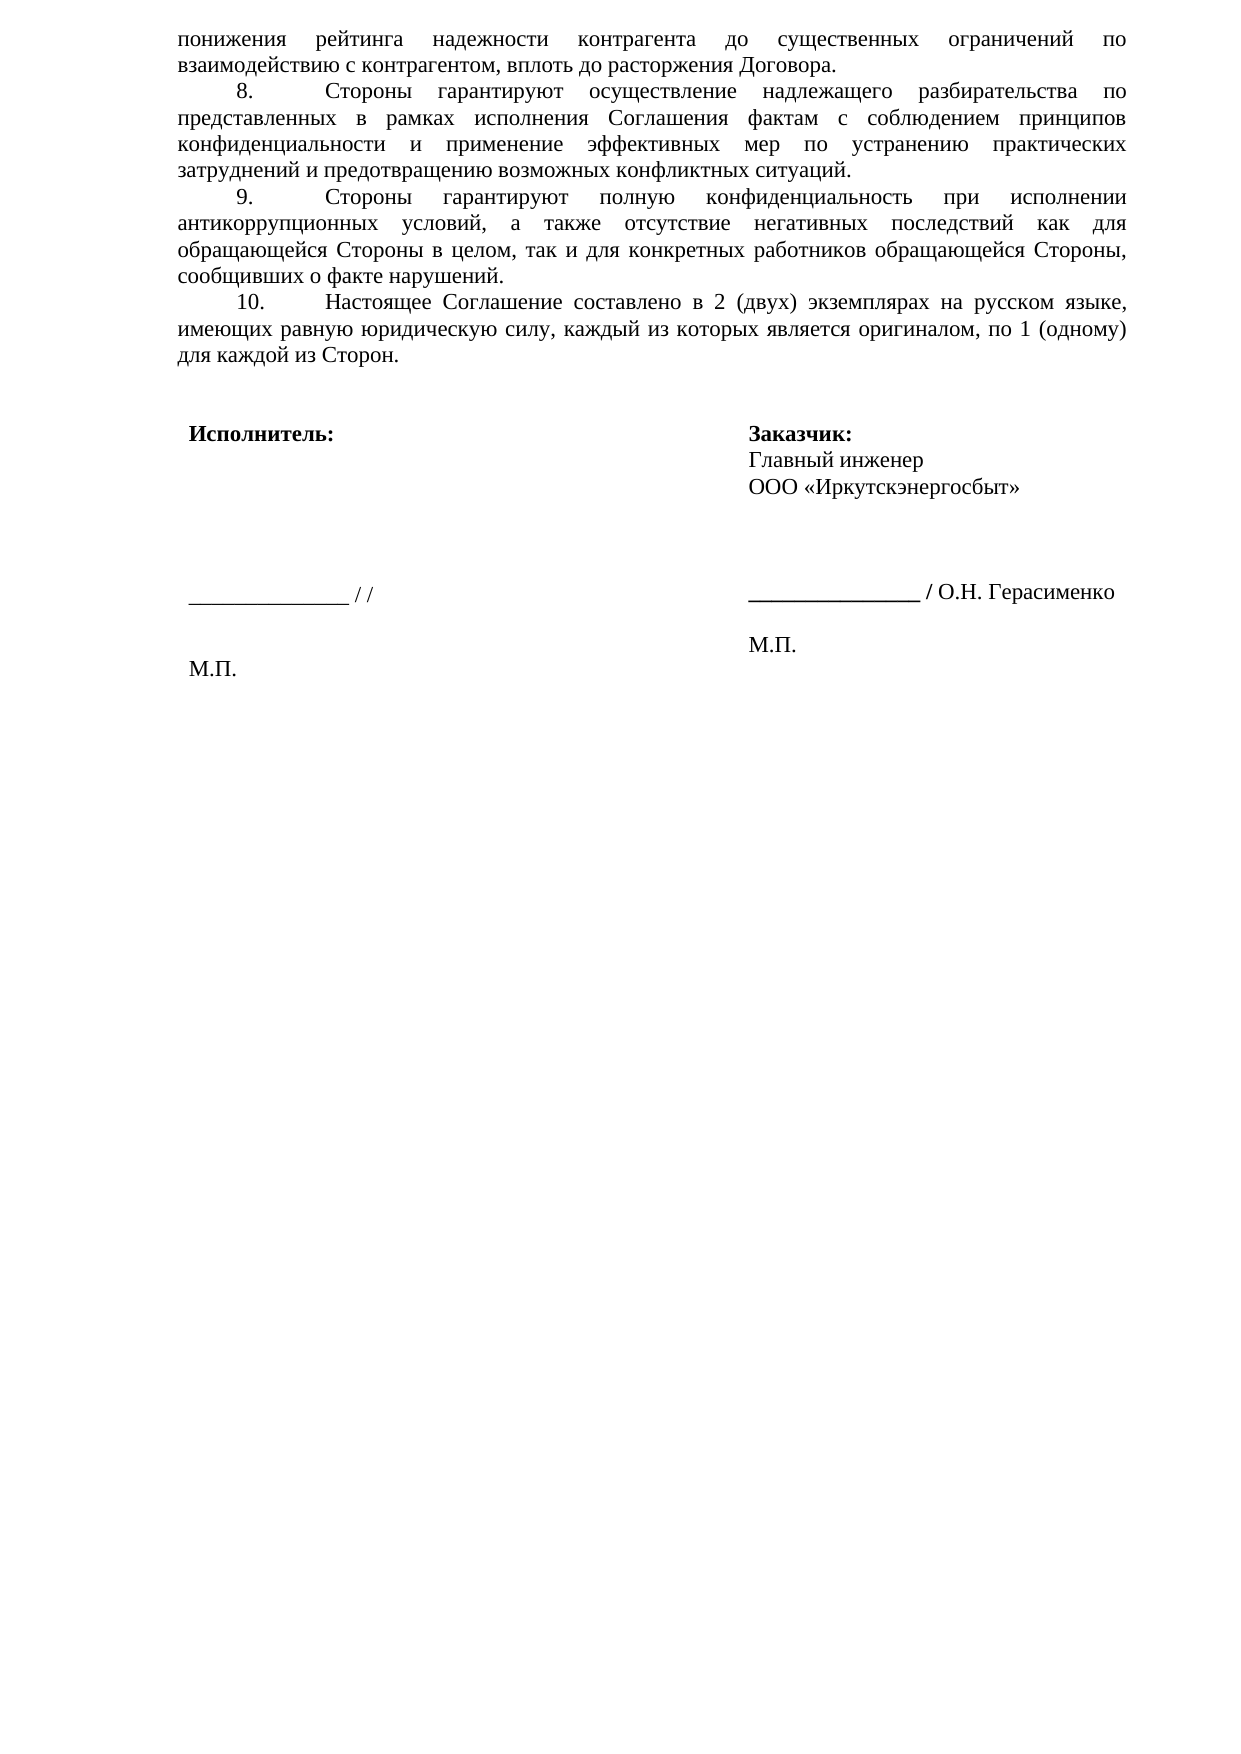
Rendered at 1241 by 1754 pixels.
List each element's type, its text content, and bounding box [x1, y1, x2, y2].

table_header Заказчик: Главный инженер ООО «Иркутскэнергосбыт» _______________ / О.Н. Герасименко М.П. [737, 420, 1194, 782]
table_header Исполнитель: ______________ / / М.П. [177, 420, 737, 782]
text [177, 25, 1128, 77]
text 10. Настоящее Соглашение составлено в 2 (двух) экземплярах на русском языке, имеющих равную юридическую силу, каждый из которых является оригиналом, по 1 (одному) для каждой из Сторон. [177, 288, 1128, 367]
text 9. Стороны гарантируют полную конфиденциальность при исполнении антикоррупционных условий, а также отсутствие негативных последствий как для обращающейся Стороны в целом, так и для конкретных работников обращающейся Стороны, сообщивших о факте нарушений. [177, 183, 1128, 288]
text 8. Стороны гарантируют осуществление надлежащего разбирательства по представленных в рамках исполнения Соглашения фактам с соблюдением принципов конфиденциальности и применение эффективных мер по устранению практических затруднений и предотвращению возможных конфликтных ситуаций. [177, 77, 1128, 183]
